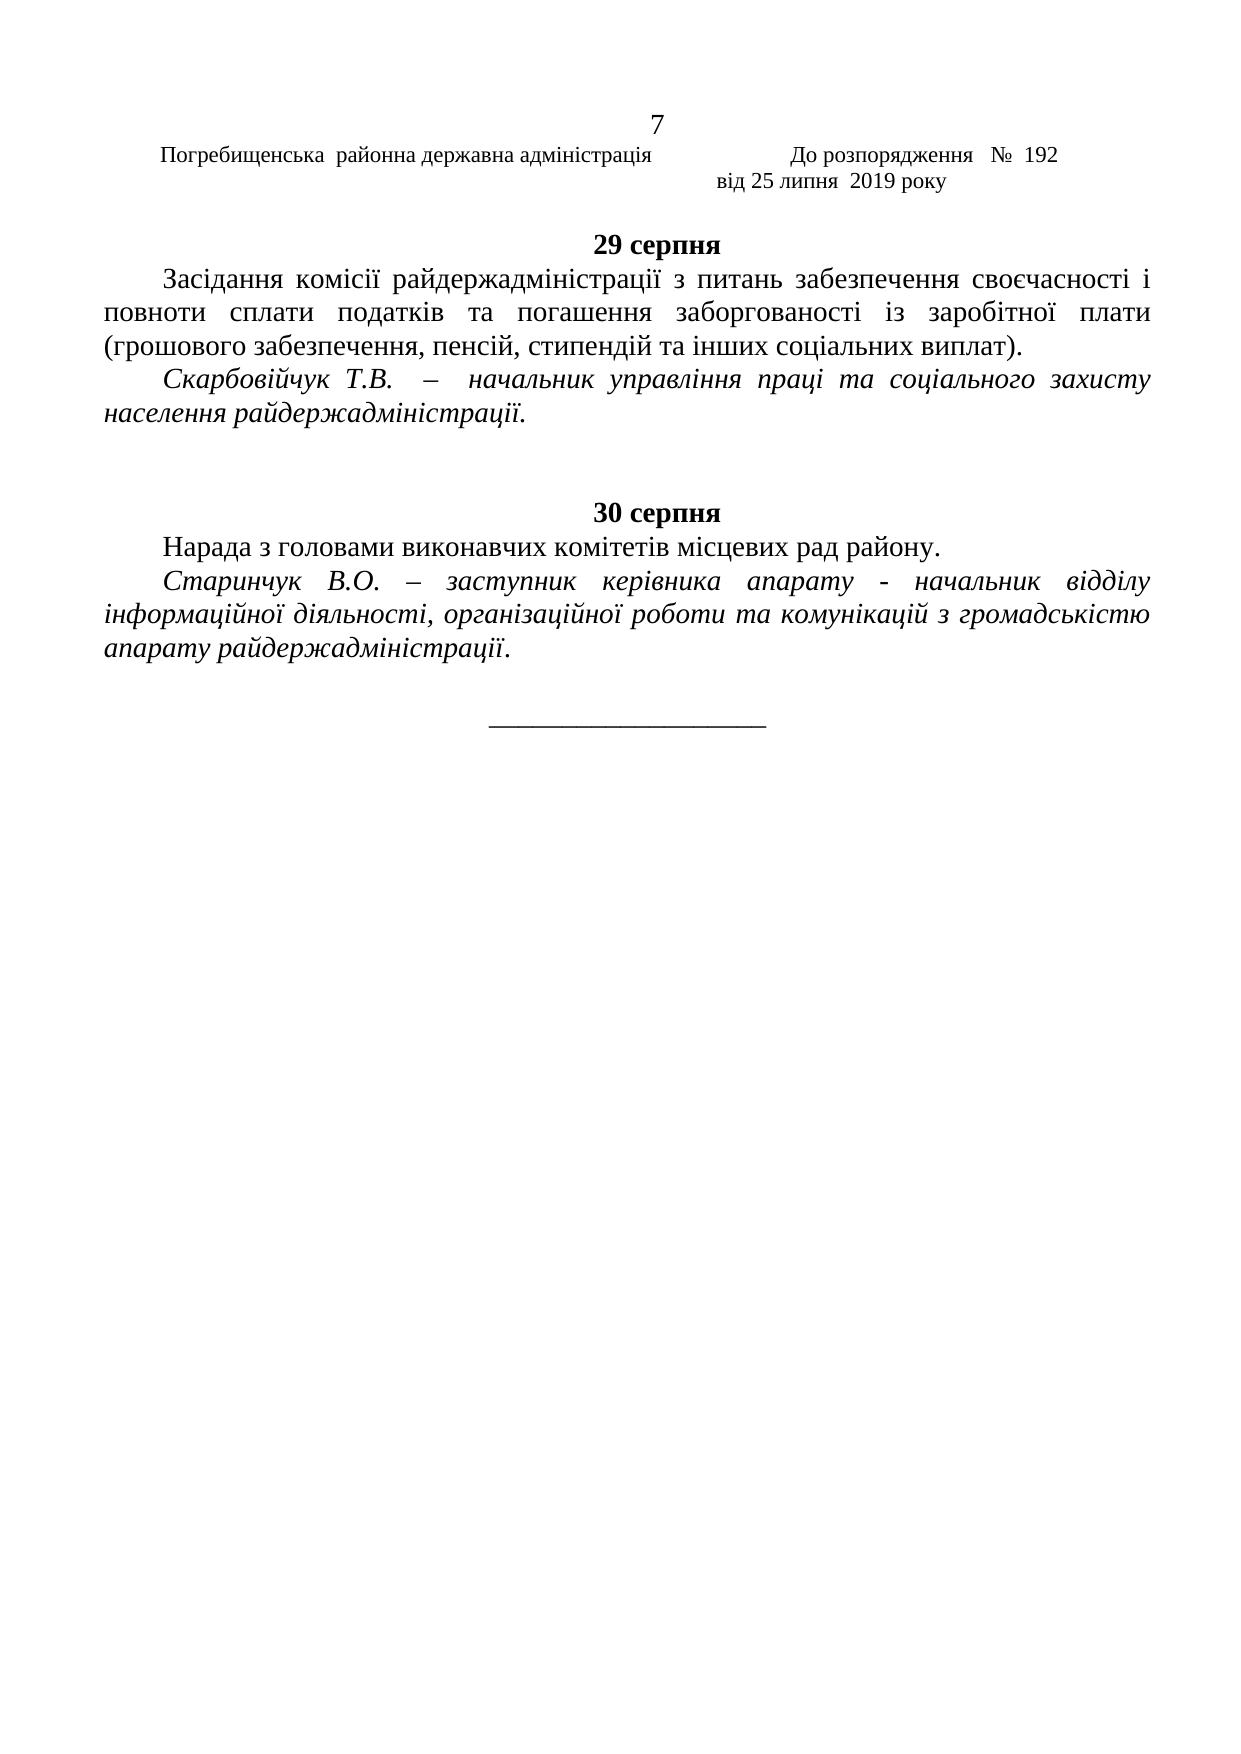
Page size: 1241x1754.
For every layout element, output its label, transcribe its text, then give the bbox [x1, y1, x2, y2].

text 30 серпня [103, 496, 1152, 529]
text 7 [103, 107, 1152, 141]
text ___________________ [103, 697, 1152, 730]
text 29 серпня [103, 227, 1152, 261]
text Старинчук В.О. – заступник керівника апарату - начальник відділу інформаційної діяльності, організаційної роботи та комунікацій з громадськістю апарату райдержадміністрації. [103, 563, 1152, 663]
text Нарада з головами виконавчих комітетів місцевих рад району. [103, 529, 1152, 563]
text Скарбовійчук Т.В. – начальник управління праці та соціального захисту населення райдержадміністрації. [103, 361, 1152, 428]
text від 25 липня 2019 року [103, 167, 1152, 194]
text Засідання комісії райдержадміністрації з питань забезпечення своєчасності і повноти сплати податків та погашення заборгованості із заробітної плати (грошового забезпечення, пенсій, стипендій та інших соціальних виплат). [103, 261, 1152, 361]
text Погребищенська районна державна адміністрація До розпорядження № 192 [103, 141, 1152, 167]
